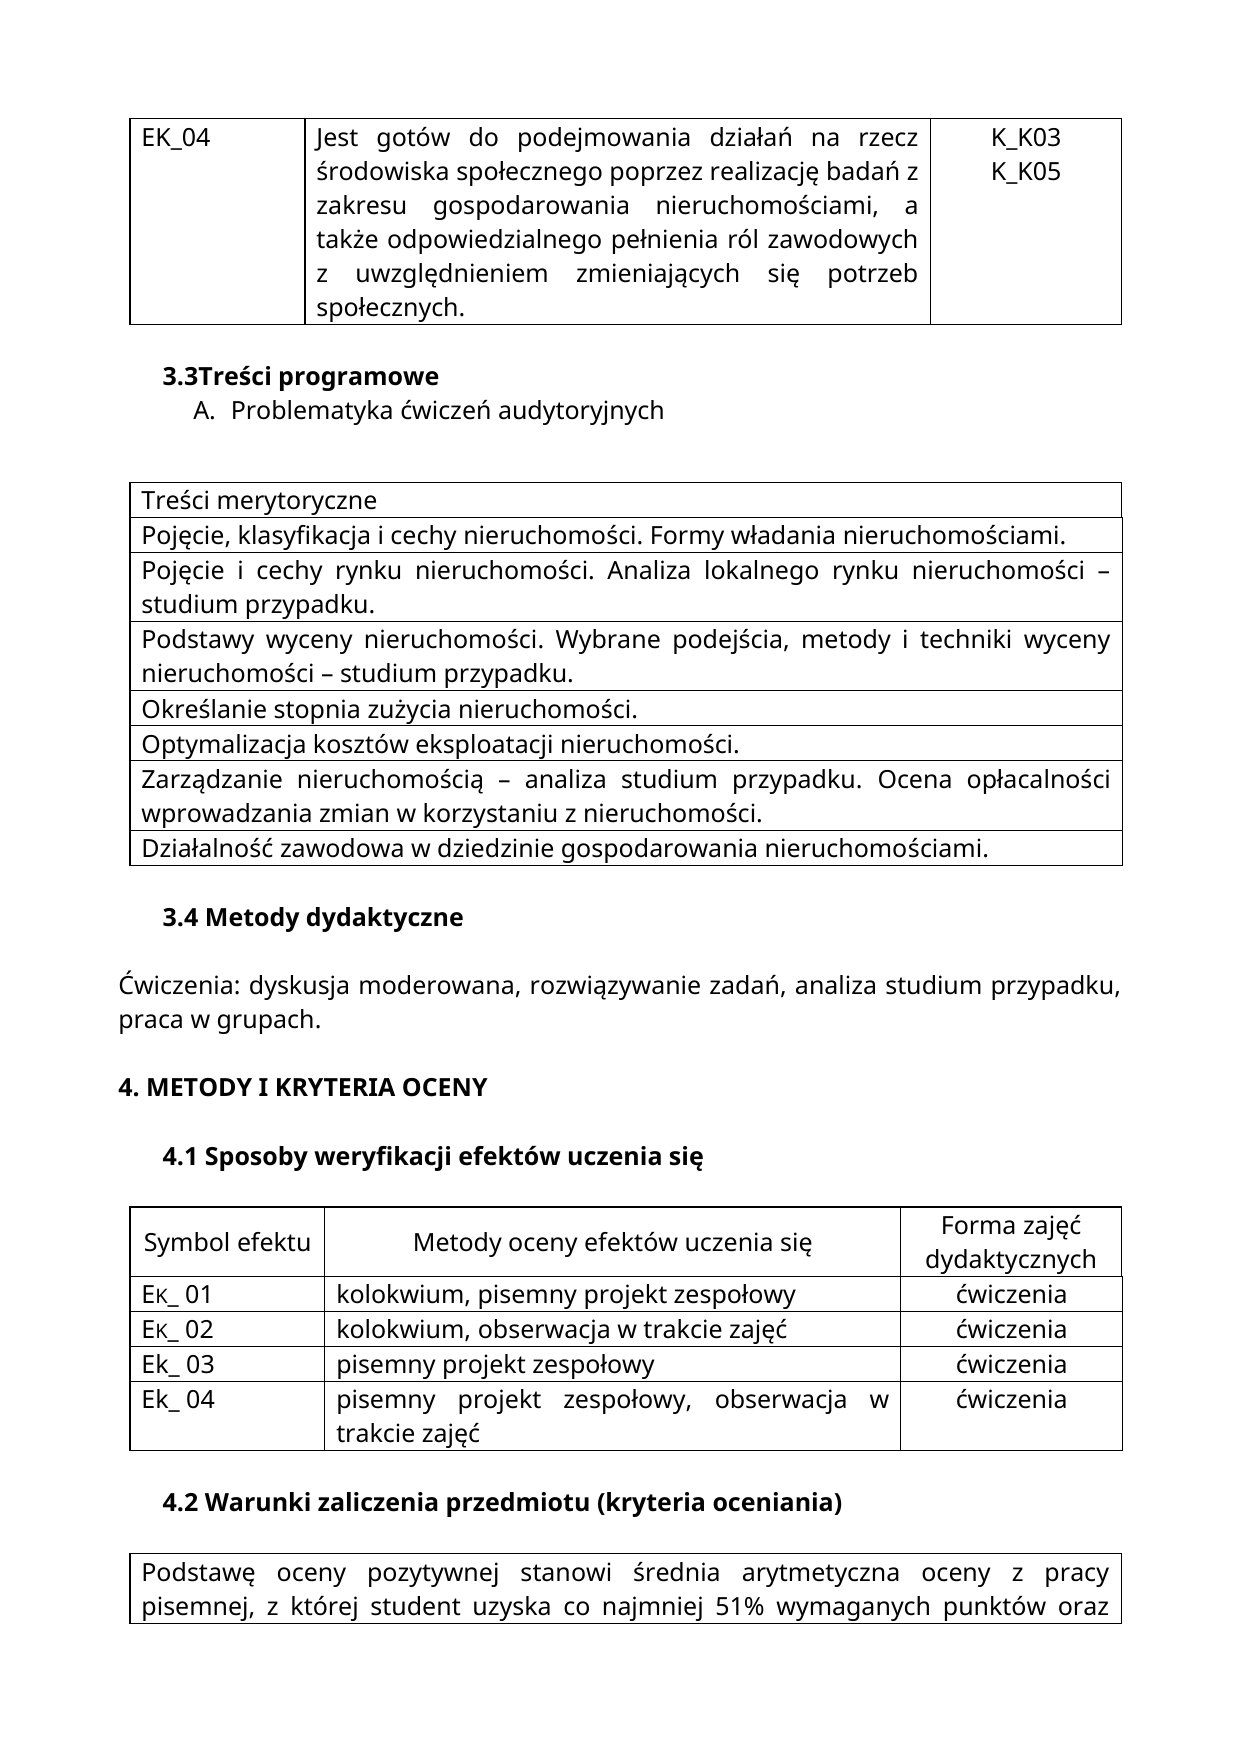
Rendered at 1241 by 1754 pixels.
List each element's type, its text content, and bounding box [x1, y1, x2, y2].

table_cell ćwiczenia [901, 1277, 1122, 1311]
table_header Treści merytoryczne [131, 483, 1121, 517]
table_cell ćwiczenia [901, 1382, 1122, 1450]
table_cell EK_04 [131, 119, 304, 323]
list 3.3Treści programowe [162, 359, 1122, 393]
table_header Symbol efektu [131, 1208, 324, 1276]
table_cell K_K03 K_K05 [931, 119, 1121, 323]
table_cell Optymalizacja kosztów eksploatacji nieruchomości. [131, 726, 1122, 760]
text Ćwiczenia: dyskusja moderowana, rozwiązywanie zadań, analiza studium przypadku, praca w grupach. [118, 968, 1122, 1036]
list Problematyka ćwiczeń audytoryjnych [193, 393, 1122, 427]
table_cell pisemny projekt zespołowy [325, 1347, 900, 1381]
table_header Forma zajęć dydaktycznych [901, 1208, 1121, 1276]
table_cell Działalność zawodowa w dziedzinie gospodarowania nieruchomościami. [131, 831, 1122, 865]
text 4.1 Sposoby weryfikacji efektów uczenia się [162, 1138, 1122, 1172]
table_cell Ek_ 04 [131, 1382, 324, 1450]
text 4.2 Warunki zaliczenia przedmiotu (kryteria oceniania) [162, 1485, 1122, 1519]
table_cell Pojęcie i cechy rynku nieruchomości. Analiza lokalnego rynku nieruchomości – studium przypadku. [131, 553, 1122, 621]
text 3.4 Metody dydaktyczne [162, 900, 1122, 934]
table_cell Podstawy wyceny nieruchomości. Wybrane podejścia, metody i techniki wyceny nieruchomości – studium przypadku. [131, 622, 1122, 690]
table_cell ćwiczenia [901, 1312, 1122, 1346]
table_header Metody oceny efektów uczenia się [325, 1208, 900, 1276]
table_cell ćwiczenia [901, 1347, 1122, 1381]
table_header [131, 1554, 1121, 1623]
table_cell Ek_ 01 [131, 1277, 324, 1311]
table_cell pisemny projekt zespołowy, obserwacja w trakcie zajęć [325, 1382, 900, 1450]
table_cell Ek_ 03 [131, 1347, 324, 1381]
text 4. METODY I KRYTERIA OCENY [118, 1070, 1122, 1104]
table_cell Jest gotów do podejmowania działań na rzecz środowiska społecznego poprzez realizację badań z zakresu gospodarowania nieruchomościami, a także odpowiedzialnego pełnienia ról zawodowych z uwzględnieniem zmieniających się potrzeb społecznych. [306, 119, 930, 323]
table_cell Ek_ 02 [131, 1312, 324, 1346]
table_cell Zarządzanie nieruchomością – analiza studium przypadku. Ocena opłacalności wprowadzania zmian w korzystaniu z nieruchomości. [131, 761, 1122, 829]
table_cell Pojęcie, klasyfikacja i cechy nieruchomości. Formy władania nieruchomościami. [131, 518, 1122, 552]
table_cell kolokwium, pisemny projekt zespołowy [325, 1277, 900, 1311]
table_cell Określanie stopnia zużycia nieruchomości. [131, 691, 1122, 725]
table_cell kolokwium, obserwacja w trakcie zajęć [325, 1312, 900, 1346]
